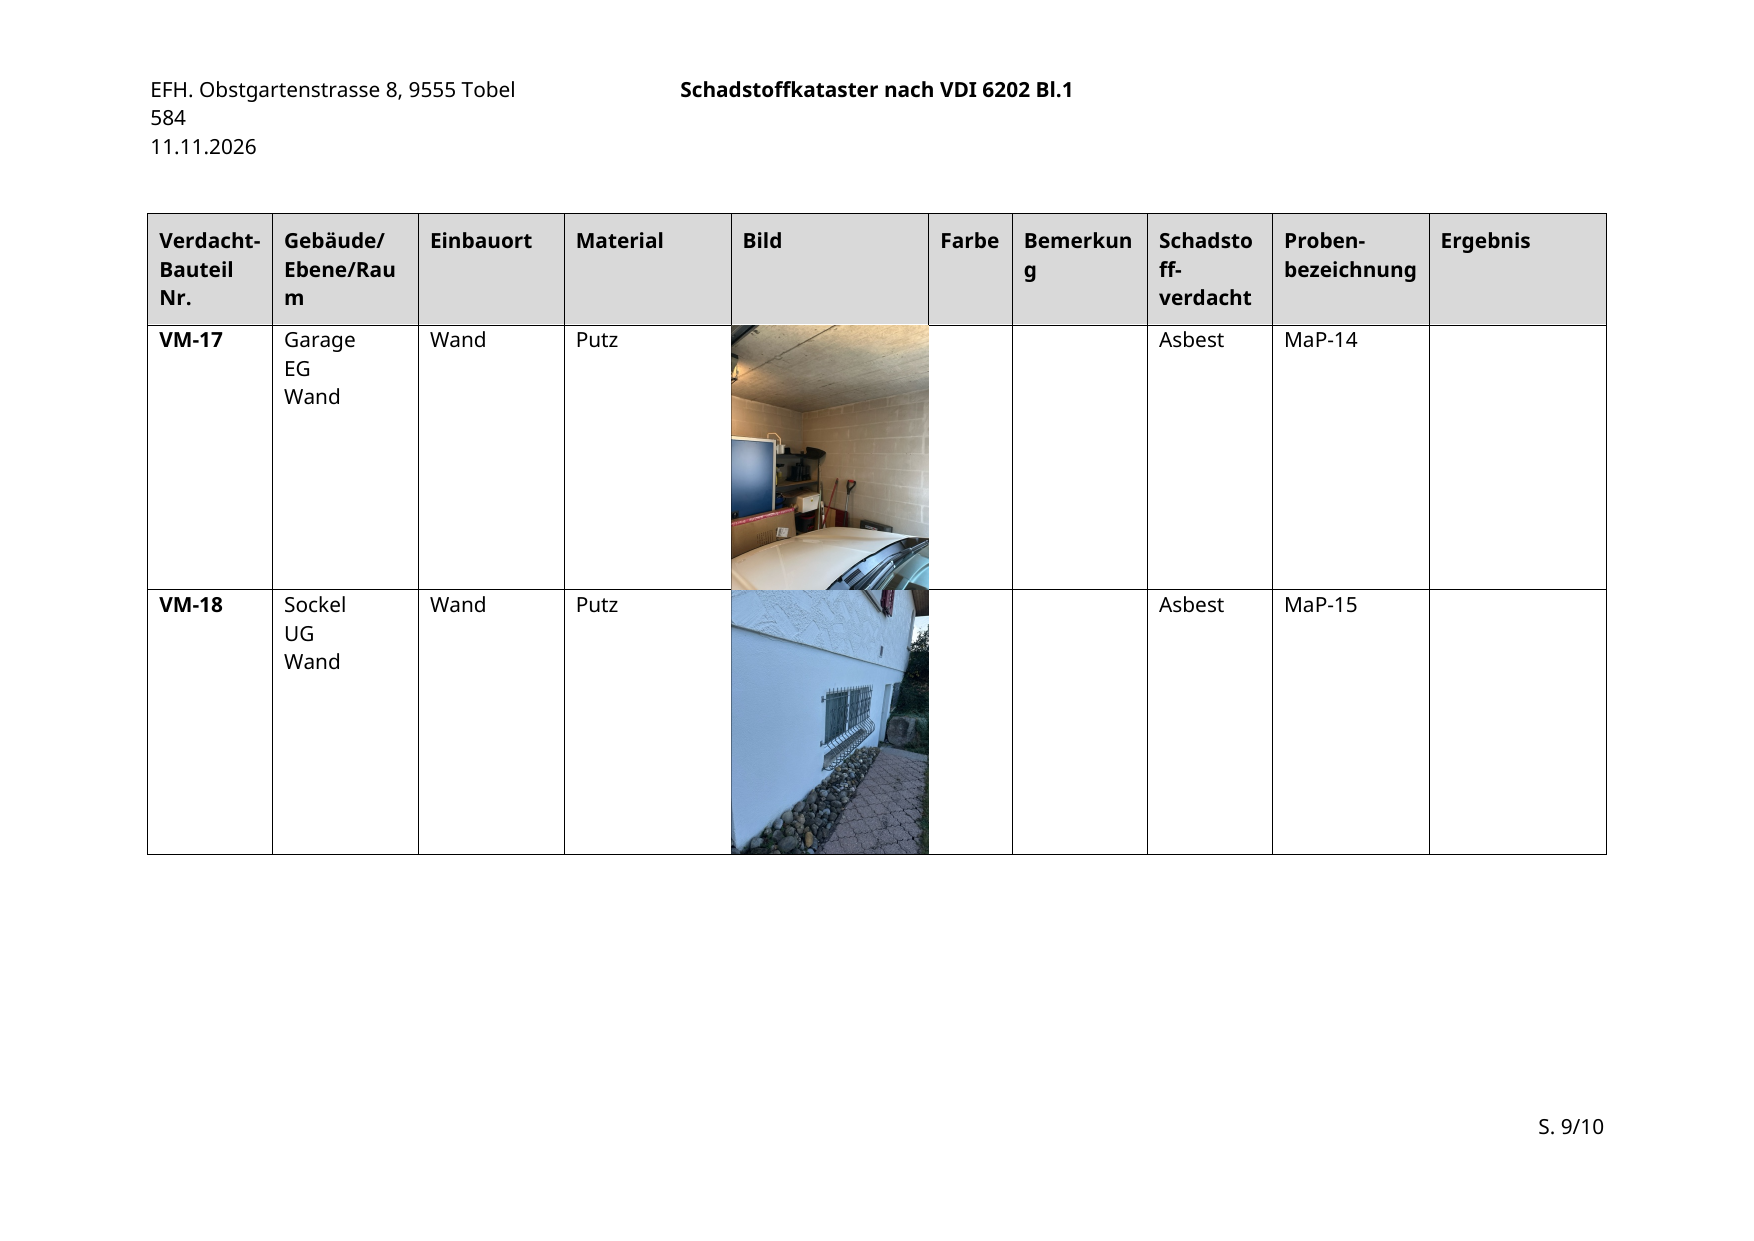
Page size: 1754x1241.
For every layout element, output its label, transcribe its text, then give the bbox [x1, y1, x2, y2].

table_cell Sockel UG Wand [273, 590, 418, 854]
table_header Ergebnis [1430, 214, 1606, 324]
table_header Material [565, 214, 731, 324]
table_cell Garage EG Wand [273, 326, 418, 589]
table_cell MaP-14 [1273, 326, 1429, 589]
table_header Bemerkung [1013, 214, 1147, 324]
table_cell VM-17 [148, 326, 272, 589]
table_cell Asbest [1148, 326, 1272, 589]
table_header Farbe [929, 214, 1012, 324]
table_cell Putz [565, 326, 731, 589]
table_cell [1013, 326, 1147, 589]
picture [731, 325, 929, 854]
table_cell Wand [419, 590, 564, 854]
table_header Bild [732, 214, 928, 324]
table_header Gebäude/ Ebene/Raum [273, 214, 418, 324]
table_cell [1430, 326, 1606, 589]
table_header Schadstoff-verdacht [1148, 214, 1272, 324]
table_header Einbauort [419, 214, 564, 324]
table_cell [929, 590, 1012, 854]
table_cell [1430, 590, 1606, 854]
table_cell VM-18 [148, 590, 272, 854]
table_cell Wand [419, 326, 564, 589]
table_cell Putz [565, 590, 731, 854]
table_cell Asbest [1148, 590, 1272, 854]
table_header Proben-bezeichnung [1273, 214, 1429, 324]
table_cell [929, 326, 1012, 589]
table_header Verdacht-Bauteil Nr. [148, 214, 272, 324]
table_cell MaP-15 [1273, 590, 1429, 854]
table_cell [1013, 590, 1147, 854]
